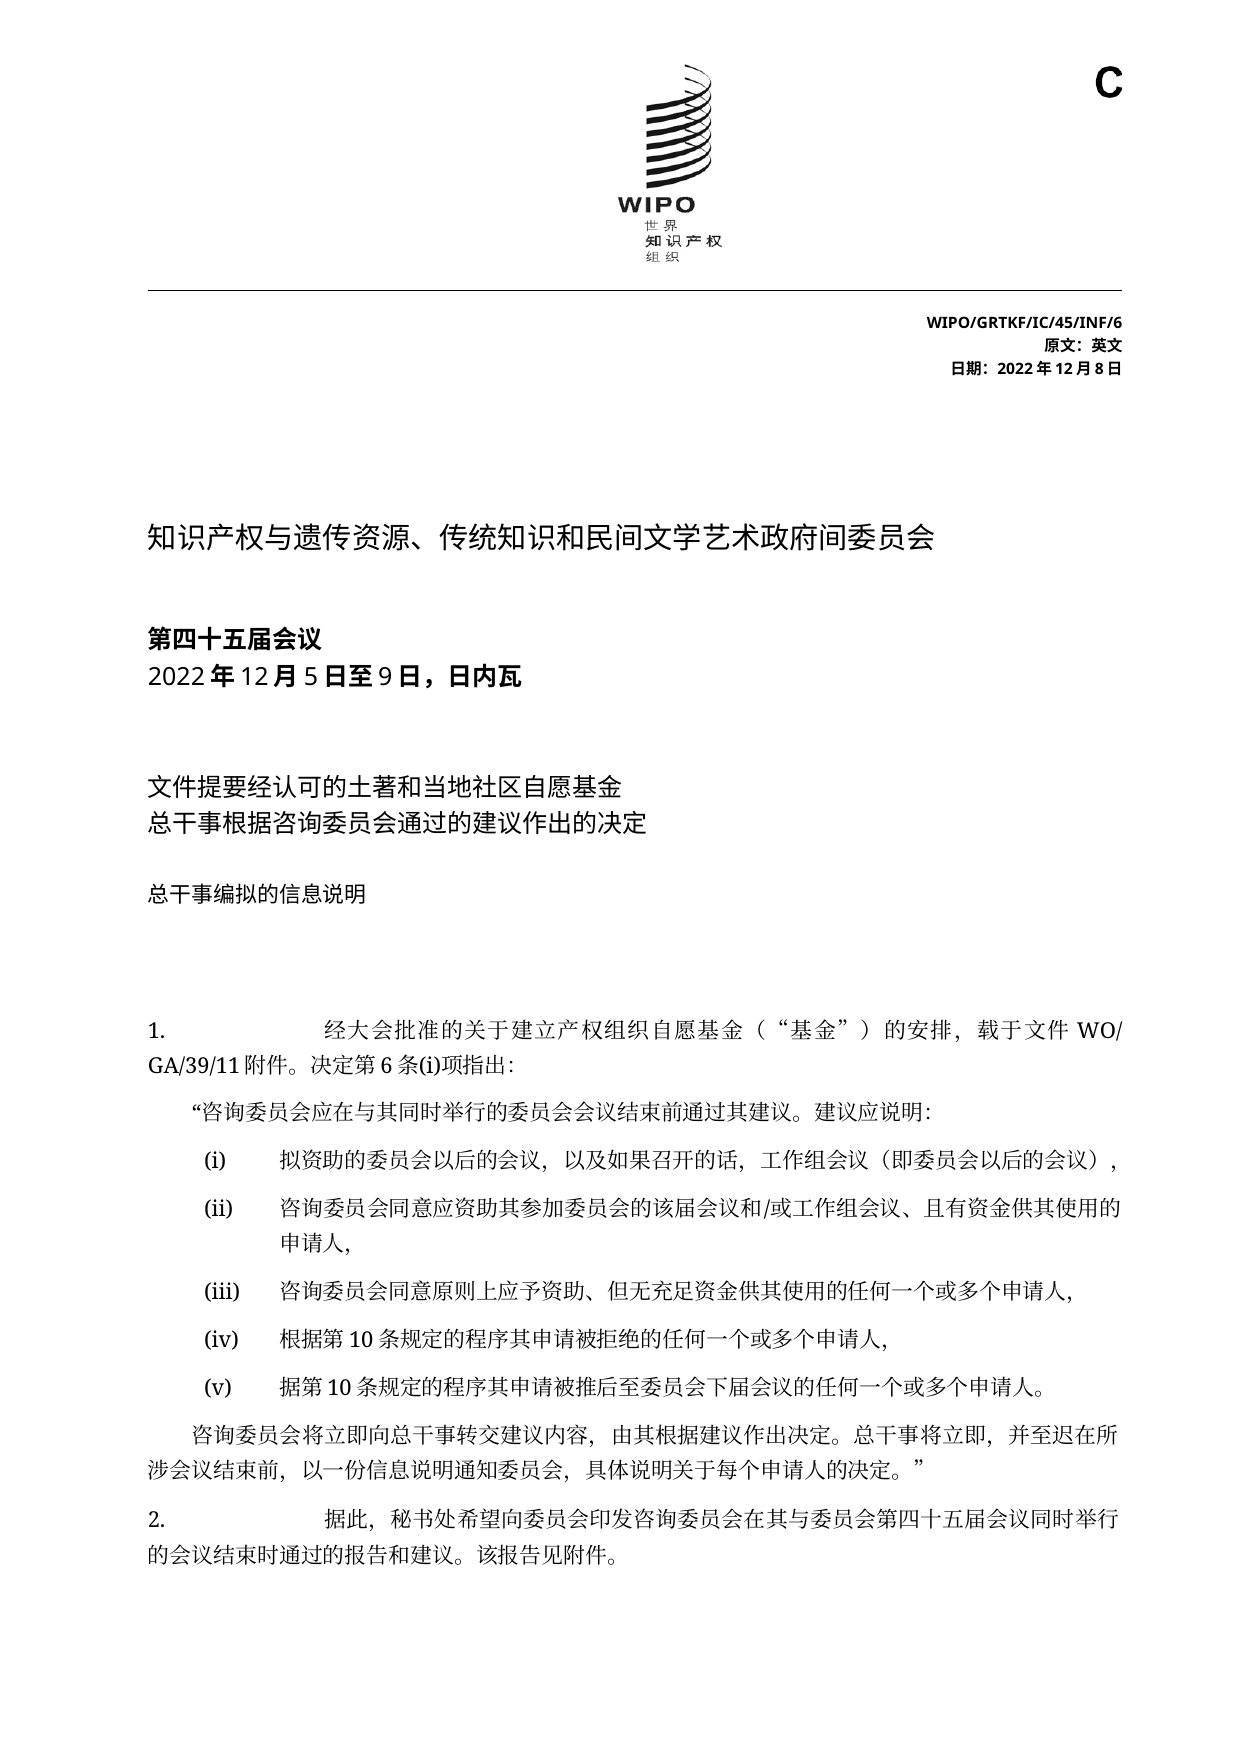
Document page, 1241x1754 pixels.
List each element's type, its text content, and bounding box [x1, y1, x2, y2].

text 总干事编拟的信息说明 [148, 877, 1122, 909]
list 拟资助的委员会以后的会议，以及如果召开的话，工作组会议（即委员会以后的会议）， [204, 1140, 1122, 1176]
text 原文：英文 [148, 333, 1122, 356]
list 咨询委员会同意原则上应予资助、但无充足资金供其使用的任何一个或多个申请人， [204, 1271, 1122, 1307]
list 据此，秘书处希望向委员会印发咨询委员会在其与委员会第四十五届会议同时举行的会议结束时通过的报告和建议。该报告见附件。 [148, 1498, 1122, 1569]
text 咨询委员会将立即向总干事转交建议内容，由其根据建议作出决定。总干事将立即，并至迟在所涉会议结束前，以一份信息说明通知委员会，具体说明关于每个申请人的决定。” [148, 1415, 1122, 1486]
text 第四十五届会议 2022年12月5日至9日，日内瓦 [148, 620, 1122, 692]
list 根据第10条规定的程序其申请被拒绝的任何一个或多个申请人， [204, 1319, 1122, 1355]
list 咨询委员会同意应资助其参加委员会的该届会议和/或工作组会议、且有资金供其使用的申请人， [204, 1188, 1122, 1259]
text 知识产权与遗传资源、传统知识和民间文学艺术政府间委员会 [148, 515, 1122, 557]
text 文件提要经认可的土著和当地社区自愿基金 总干事根据咨询委员会通过的建议作出的决定 [148, 767, 1122, 840]
picture [613, 59, 1123, 278]
text WIPO/GRTKF/IC/45/inf/6 [148, 291, 1122, 333]
list 经大会批准的关于建立产权组织自愿基金（“基金”）的安排，载于文件WO/GA/39/11附件。决定第6条(i)项指出： [148, 1009, 1122, 1080]
text “咨询委员会应在与其同时举行的委员会会议结束前通过其建议。建议应说明： [148, 1092, 1122, 1128]
list 据第10条规定的程序其申请被推后至委员会下届会议的任何一个或多个申请人。 [204, 1367, 1122, 1403]
text 日期：2022年12月8日 [148, 356, 1122, 379]
